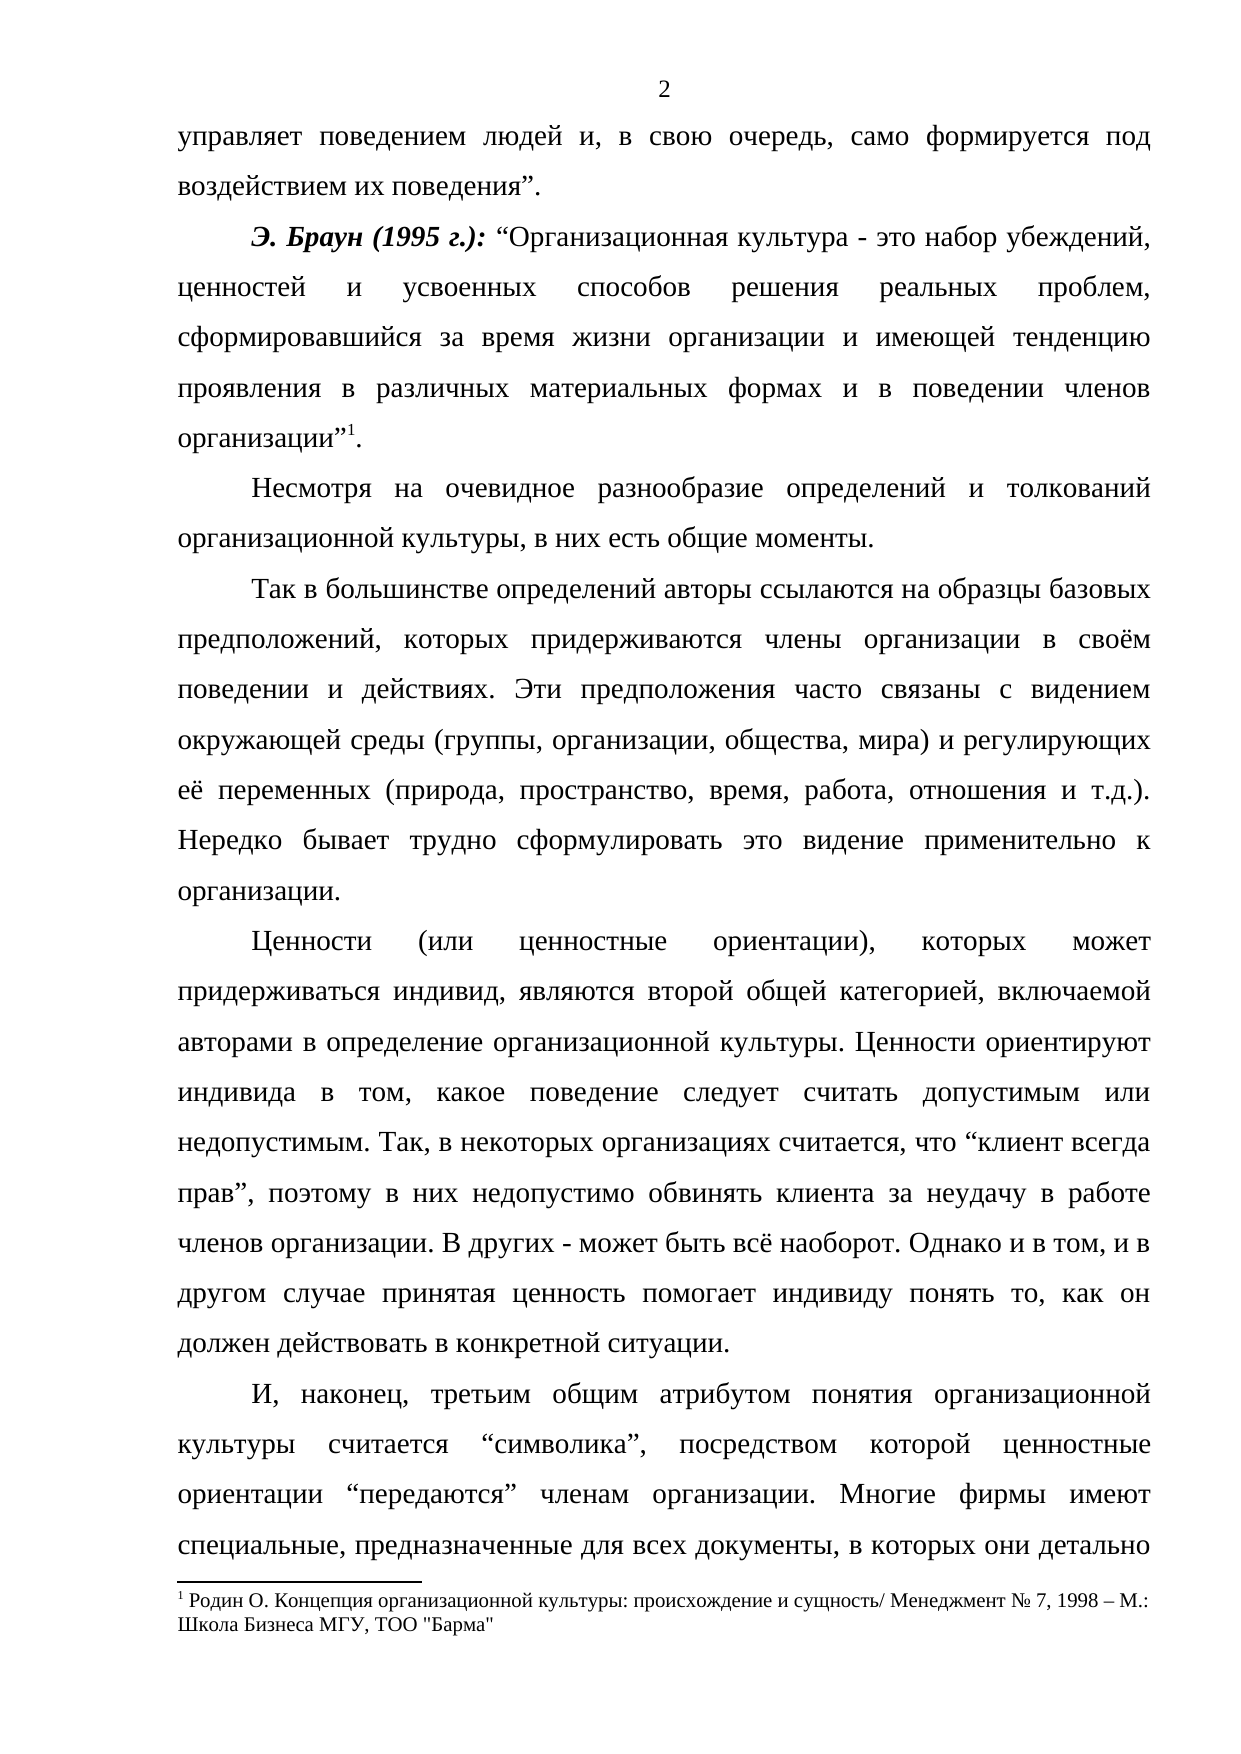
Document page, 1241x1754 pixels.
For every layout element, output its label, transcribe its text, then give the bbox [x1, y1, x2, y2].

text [177, 118, 1152, 202]
text Э. Браун (1995 г.): “Организационная культура - это набор убеждений, ценностей и усвоенных способов решения реальных проблем, сформировавшийся за время жизни организации и имеющей тенденцию проявления в различных материальных формах и в поведении членов организации”. [177, 219, 1152, 453]
text Так в большинстве определений авторы ссылаются на образцы базовых предположений, которых придерживаются члены организации в своём поведении и действиях. Эти предположения часто связаны с видением окружающей среды (группы, организации, общества, мира) и регулирующих её переменных (природа, пространство, время, работа, отношения и т.д.). Нередко бывает трудно сформулировать это видение применительно к организации. [177, 571, 1152, 906]
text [177, 1376, 1152, 1560]
text Несмотря на очевидное разнообразие определений и толкований организационной культуры, в них есть общие моменты. [177, 470, 1152, 554]
text Ценности (или ценностные ориентации), которых может придерживаться индивид, являются второй общей категорией, включаемой авторами в определение организационной культуры. Ценности ориентируют индивида в том, какое поведение следует считать допустимым или недопустимым. Так, в некоторых организациях считается, что “клиент всегда прав”, поэтому в них недопустимо обвинять клиента за неудачу в работе членов организации. В других - может быть всё наоборот. Однако и в том, и в другом случае принятая ценность помогает индивиду понять то, как он должен действовать в конкретной ситуации. [177, 923, 1152, 1359]
